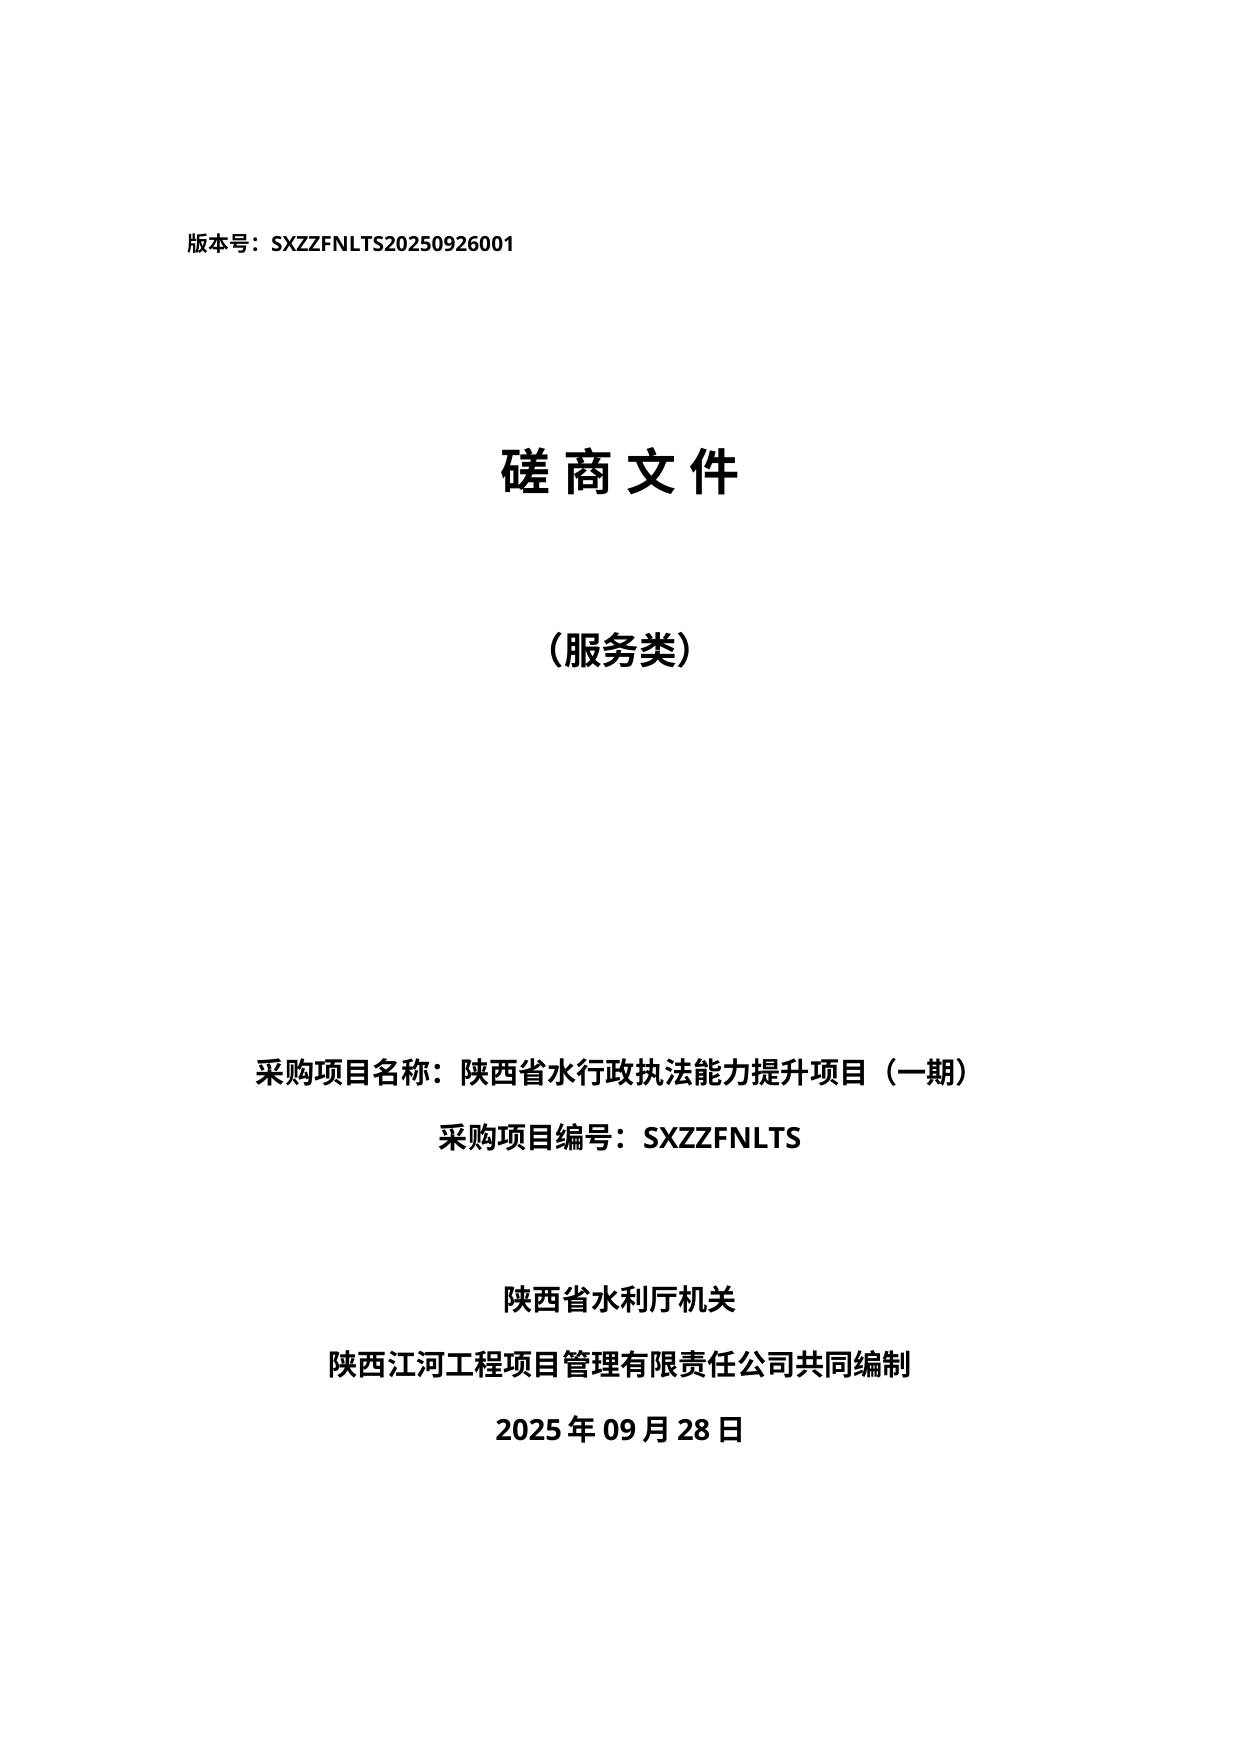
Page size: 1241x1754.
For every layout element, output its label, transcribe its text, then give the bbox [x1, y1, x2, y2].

text 磋 商 文 件 [187, 422, 1053, 617]
text （服务类） [187, 617, 1053, 1039]
text 陕西江河工程项目管理有限责任公司共同编制 [187, 1332, 1053, 1397]
text 2025年09月28日 [187, 1397, 1053, 1462]
text 版本号：SXZZFNLTS20250926001 [187, 227, 1053, 422]
text 陕西省水利厅机关 [187, 1267, 1053, 1332]
text 采购项目名称：陕西省水行政执法能力提升项目（一期） [187, 1039, 1053, 1104]
text 采购项目编号：SXZZFNLTS [187, 1104, 1053, 1267]
